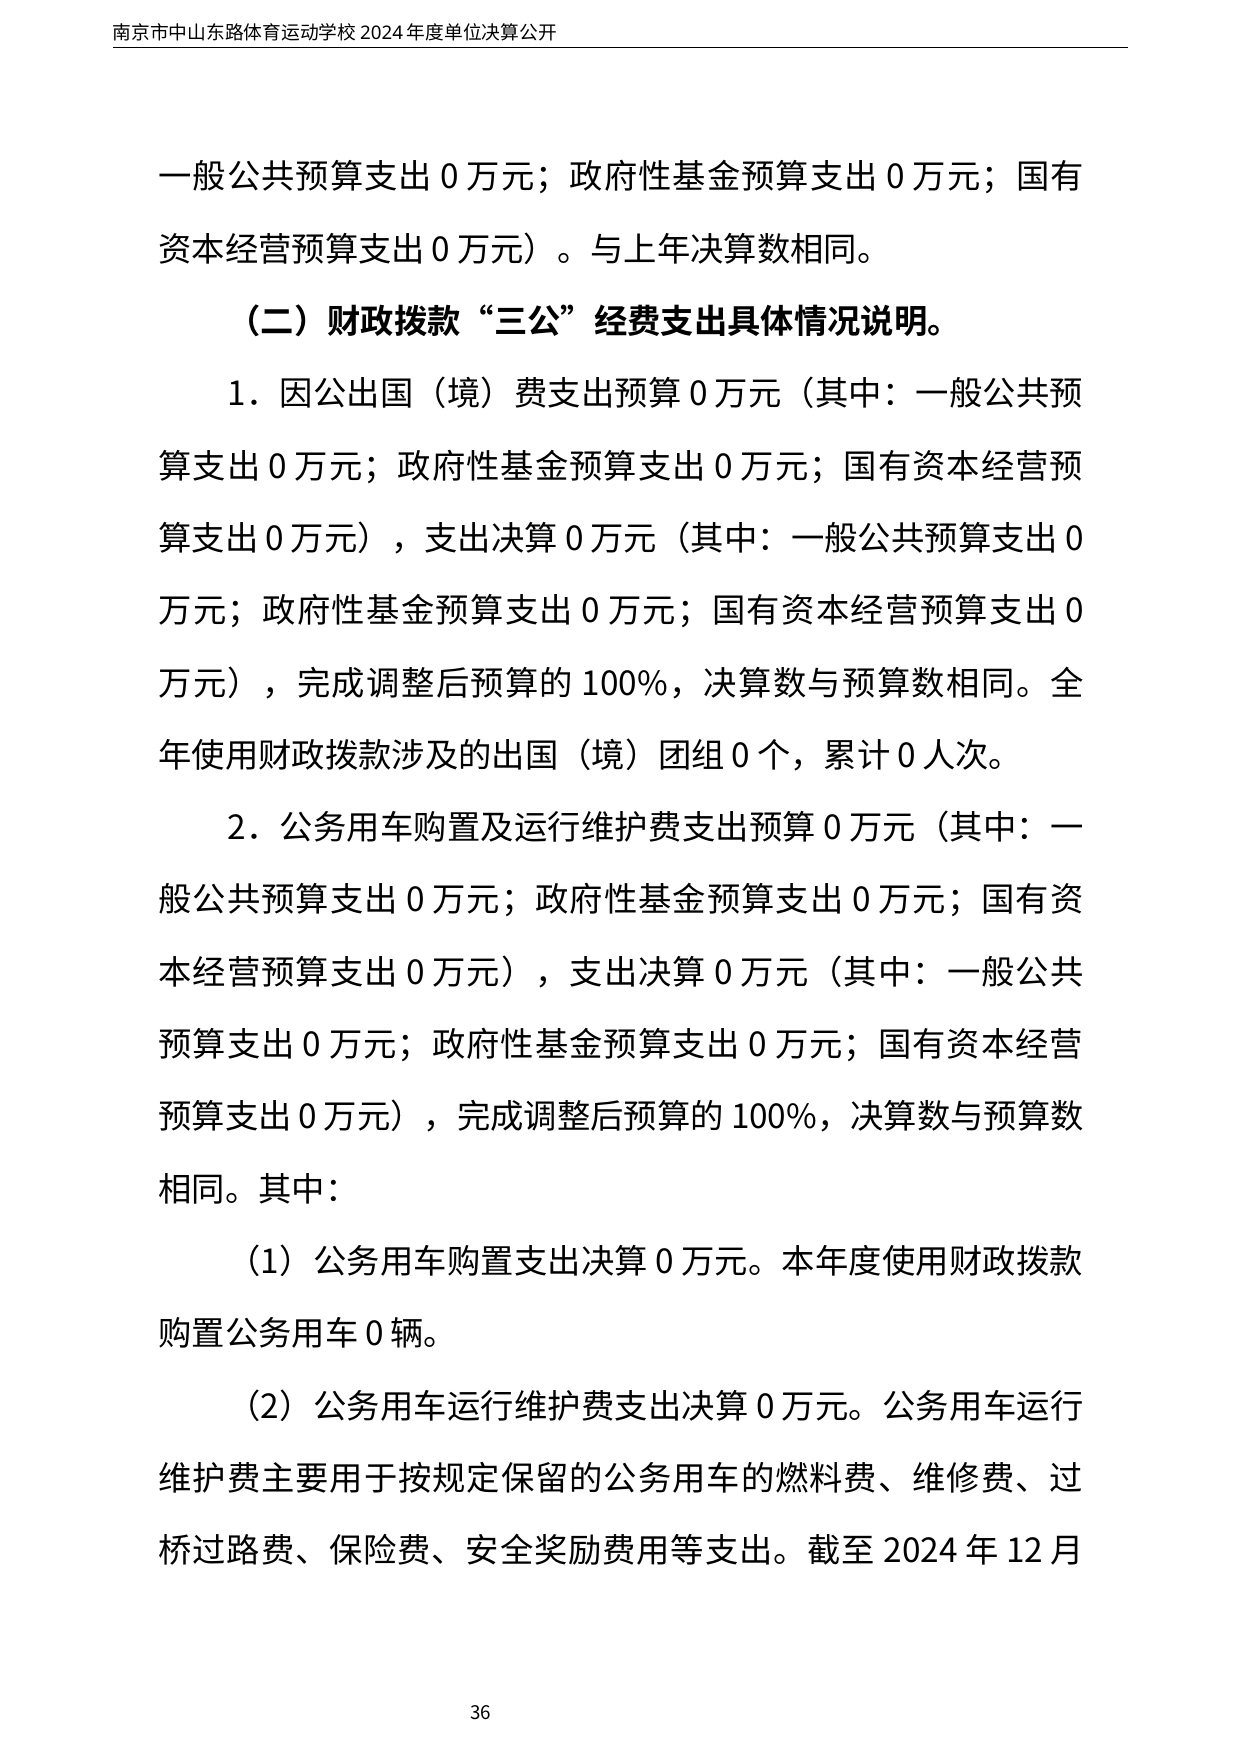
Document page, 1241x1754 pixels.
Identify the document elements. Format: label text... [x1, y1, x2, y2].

text （1）公务用车购置支出决算0万元。本年度使用财政拨款购置公务用车0辆。 [158, 1235, 1084, 1355]
text （二）财政拨款“三公”经费支出具体情况说明。 [158, 295, 1084, 343]
text 2．公务用车购置及运行维护费支出预算0万元（其中：一般公共预算支出0万元；政府性基金预算支出0万元；国有资本经营预算支出0万元），支出决算0万元（其中：一般公共预算支出0万元；政府性基金预算支出0万元；国有资本经营预算支出0万元），完成调整后预算的100%，决算数与预算数相同。其中： [158, 801, 1084, 1211]
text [158, 1379, 1084, 1572]
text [158, 150, 1084, 271]
text 1．因公出国（境）费支出预算0万元（其中：一般公共预算支出0万元；政府性基金预算支出0万元；国有资本经营预算支出0万元），支出决算0万元（其中：一般公共预算支出0万元；政府性基金预算支出0万元；国有资本经营预算支出0万元），完成调整后预算的100%，决算数与预算数相同。全年使用财政拨款涉及的出国（境）团组0个，累计0人次。 [158, 367, 1084, 777]
